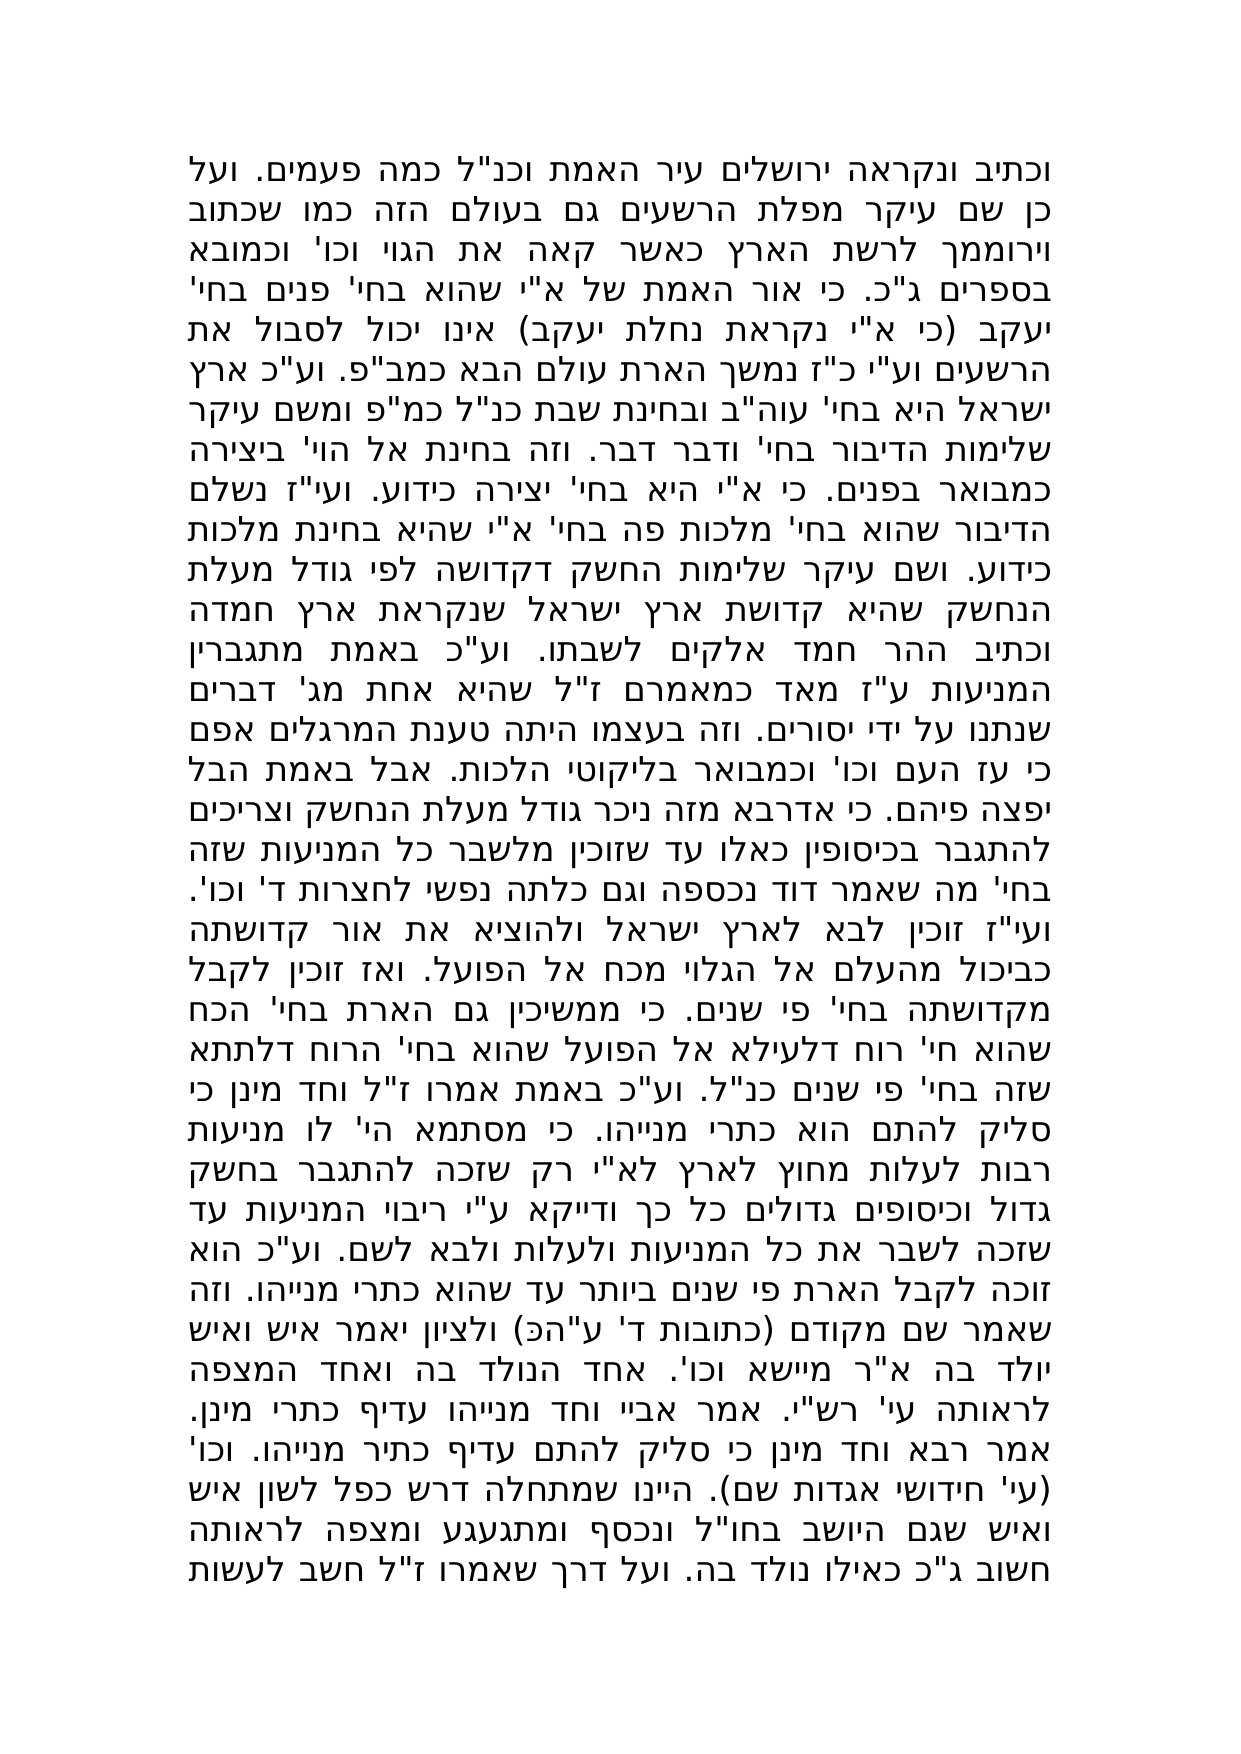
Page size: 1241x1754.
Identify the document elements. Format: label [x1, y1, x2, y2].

text [187, 150, 1053, 1590]
